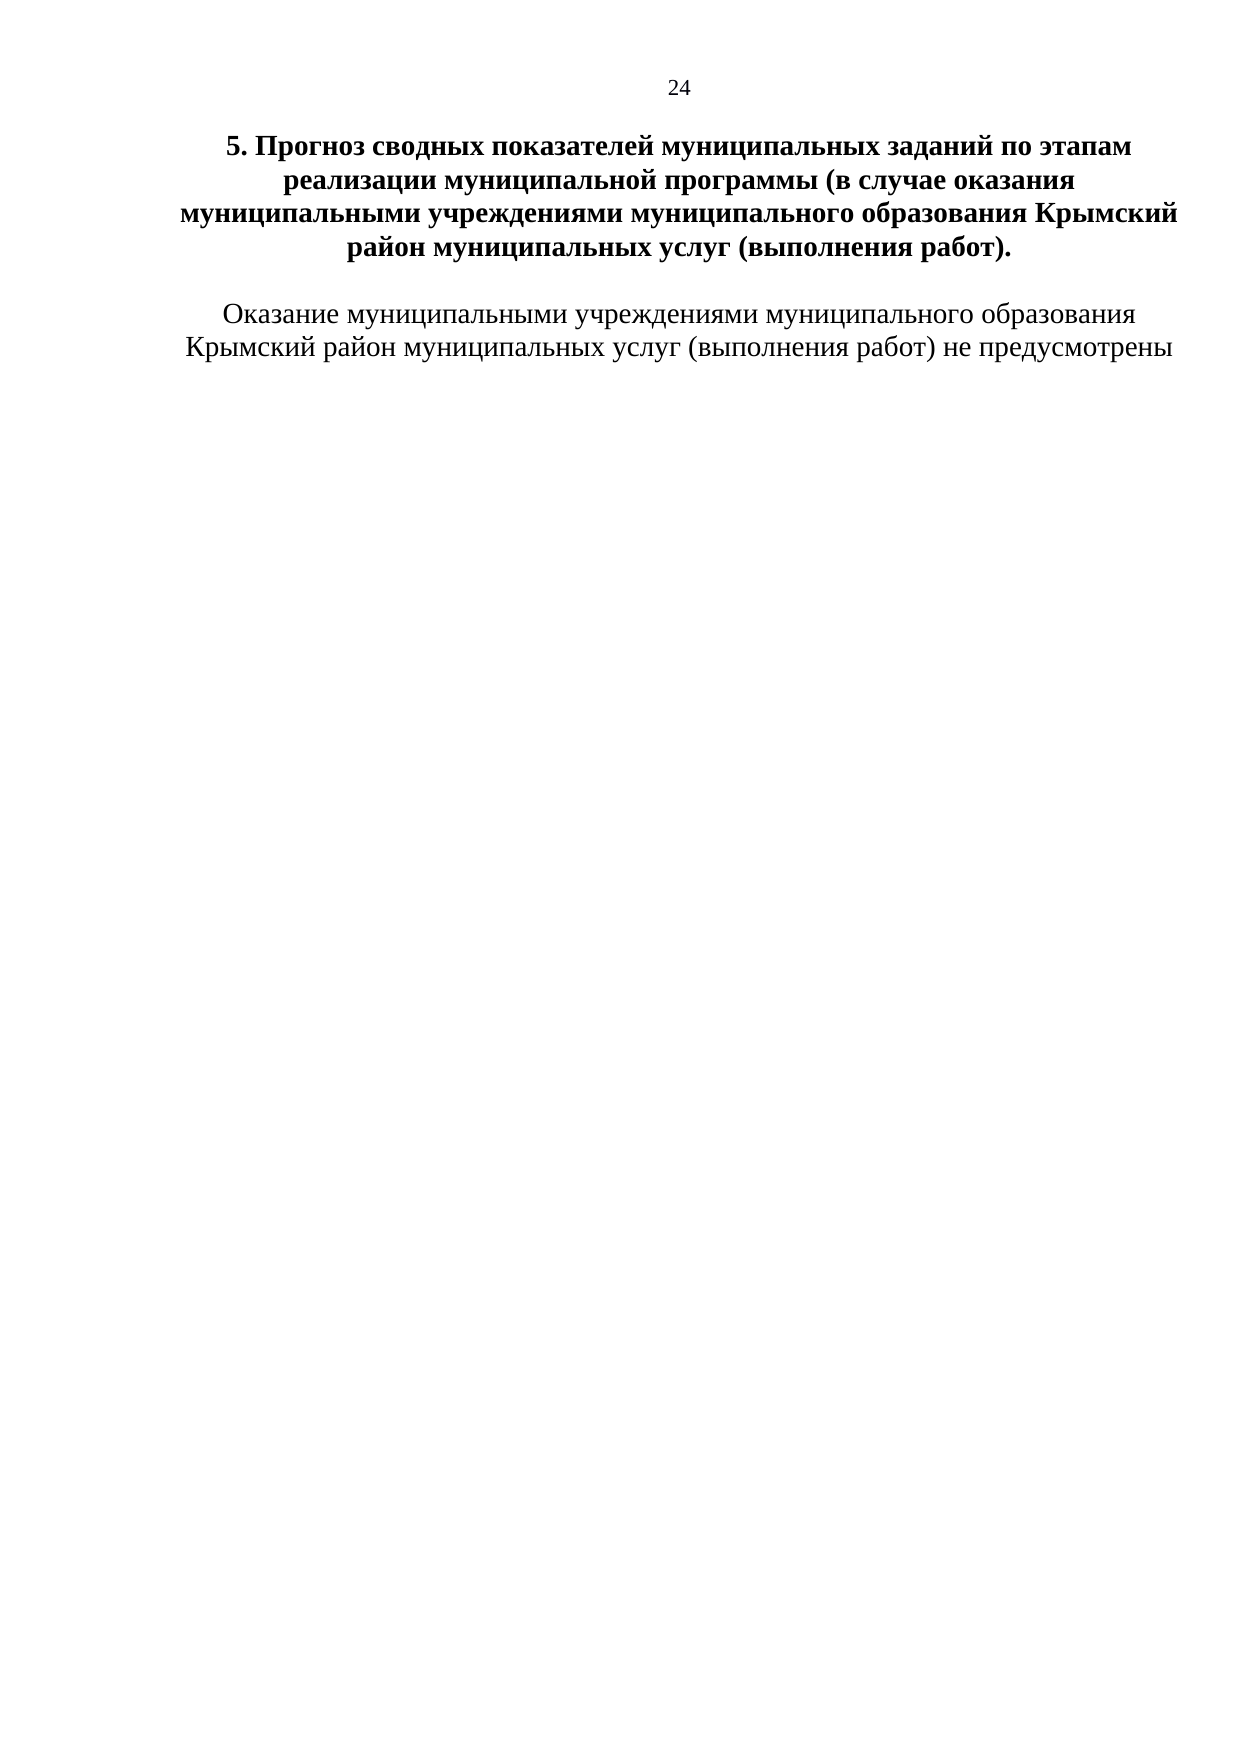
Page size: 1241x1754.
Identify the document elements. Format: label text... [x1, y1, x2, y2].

text Оказание муниципальными учреждениями муниципального образования Крымский район муниципальных услуг (выполнения работ) не предусмотрены [177, 296, 1181, 363]
text 5. Прогноз сводных показателей муниципальных заданий по этапам реализации муниципальной программы (в случае оказания муниципальными учреждениями муниципального образования Крымский район муниципальных услуг (выполнения работ). [177, 128, 1181, 262]
